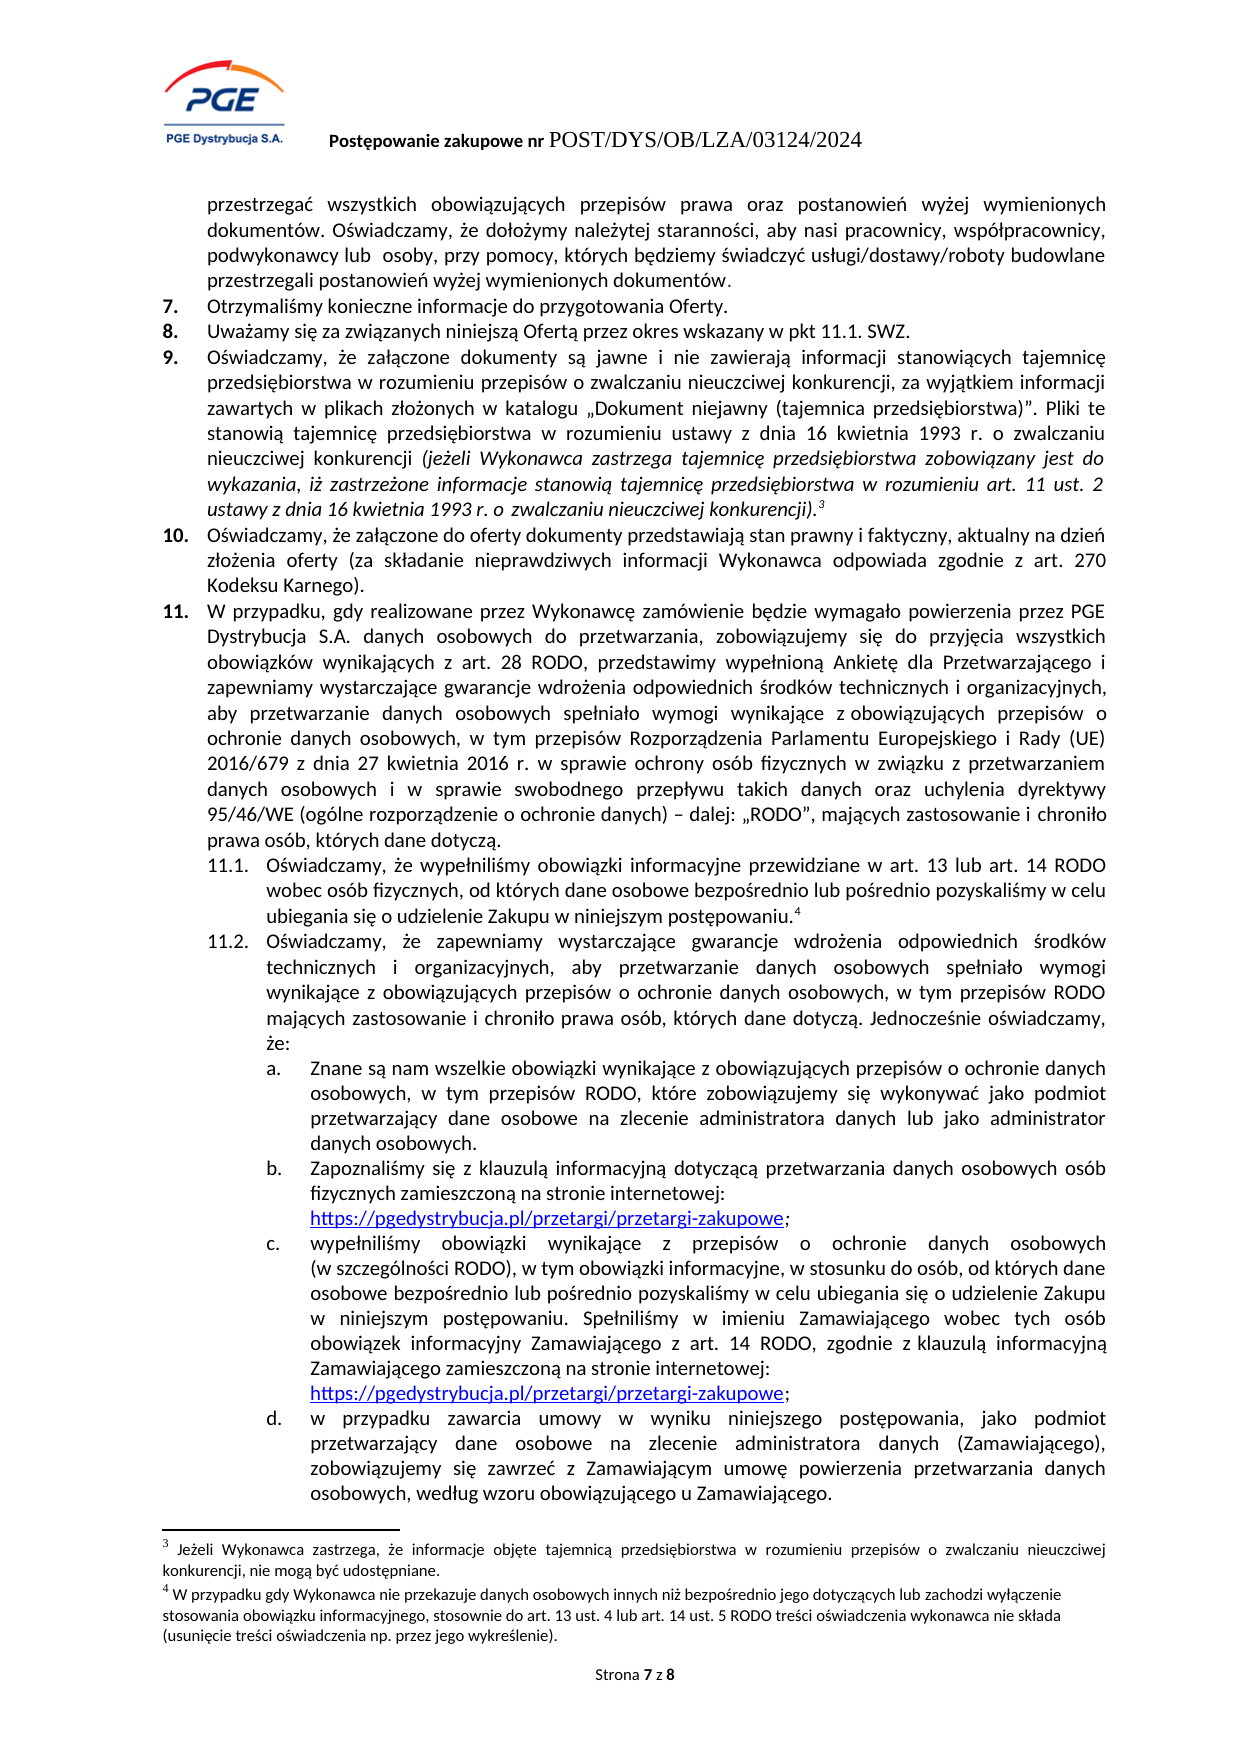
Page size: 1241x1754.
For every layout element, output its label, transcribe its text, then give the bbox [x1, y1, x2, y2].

list Oświadczamy, że załączone do oferty dokumenty przedstawiają stan prawny i faktyczny, aktualny na dzień złożenia oferty (za składanie nieprawdziwych informacji Wykonawca odpowiada zgodnie z art. 270 Kodeksu Karnego). [162, 522, 1107, 598]
list W przypadku, gdy realizowane przez Wykonawcę zamówienie będzie wymagało powierzenia przez PGE Dystrybucja S.A. danych osobowych do przetwarzania, zobowiązujemy się do przyjęcia wszystkich obowiązków wynikających z art. 28 RODO, przedstawimy wypełnioną Ankietę dla Przetwarzającego i zapewniamy wystarczające gwarancje wdrożenia odpowiednich środków technicznych i organizacyjnych, aby przetwarzanie danych osobowych spełniało wymogi wynikające z obowiązujących przepisów o ochronie danych osobowych, w tym przepisów Rozporządzenia Parlamentu Europejskiego i Rady (UE) 2016/679 z dnia 27 kwietnia 2016 r. w sprawie ochrony osób fizycznych w związku z przetwarzaniem danych osobowych i w sprawie swobodnego przepływu takich danych oraz uchylenia dyrektywy 95/46/WE (ogólne rozporządzenie o ochronie danych) – dalej: „RODO”, mających zastosowanie i chroniło prawa osób, których dane dotyczą. [162, 598, 1107, 852]
list https://pgedystrybucja.pl/przetargi/przetargi-zakupowe; [310, 1206, 1107, 1231]
list Otrzymaliśmy konieczne informacje do przygotowania Oferty. [162, 293, 1107, 318]
list 11.2. Oświadczamy, że zapewniamy wystarczające gwarancje wdrożenia odpowiednich środków technicznych i organizacyjnych, aby przetwarzanie danych osobowych spełniało wymogi wynikające z obowiązujących przepisów o ochronie danych osobowych, w tym przepisów RODO mających zastosowanie i chroniło prawa osób, których dane dotyczą. Jednocześnie oświadczamy, że: [207, 928, 1107, 1056]
list 11.1. Oświadczamy, że wypełniliśmy obowiązki informacyjne przewidziane w art. 13 lub art. 14 RODO wobec osób fizycznych, od których dane osobowe bezpośrednio lub pośrednio pozyskaliśmy w celu ubiegania się o udzielenie Zakupu w niniejszym postępowaniu. [207, 852, 1107, 928]
list Znane są nam wszelkie obowiązki wynikające z obowiązujących przepisów o ochronie danych osobowych, w tym przepisów RODO, które zobowiązujemy się wykonywać jako podmiot przetwarzający dane osobowe na zlecenie administratora danych lub jako administrator danych osobowych. [266, 1056, 1107, 1156]
list Zapoznaliśmy się z klauzulą informacyjną dotyczącą przetwarzania danych osobowych osób fizycznych zamieszczoną na stronie internetowej: [266, 1156, 1107, 1206]
list Uważamy się za związanych niniejszą Ofertą przez okres wskazany w pkt 11.1. SWZ. [162, 318, 1107, 344]
list w przypadku zawarcia umowy w wyniku niniejszego postępowania, jako podmiot przetwarzający dane osobowe na zlecenie administratora danych (Zamawiającego), zobowiązujemy się zawrzeć z Zamawiającym umowę powierzenia przetwarzania danych osobowych, według wzoru obowiązującego u Zamawiającego. [266, 1406, 1107, 1506]
picture [162, 59, 287, 147]
list https://pgedystrybucja.pl/przetargi/przetargi-zakupowe; [310, 1381, 1107, 1406]
list Oświadczamy, że załączone dokumenty są jawne i nie zawierają informacji stanowiących tajemnicę przedsiębiorstwa w rozumieniu przepisów o zwalczaniu nieuczciwej konkurencji, za wyjątkiem informacji zawartych w plikach złożonych w katalogu „Dokument niejawny (tajemnica przedsiębiorstwa)”. Pliki te stanowią tajemnicę przedsiębiorstwa w rozumieniu ustawy z dnia 16 kwietnia 1993 r. o zwalczaniu nieuczciwej konkurencji (jeżeli Wykonawca zastrzega tajemnicę przedsiębiorstwa zobowiązany jest do wykazania, iż zastrzeżone informacje stanowią tajemnicę przedsiębiorstwa w rozumieniu art. 11 ust. 2 ustawy z dnia 16 kwietnia 1993 r. o zwalczaniu nieuczciwej konkurencji). [162, 344, 1107, 522]
list wypełniliśmy obowiązki wynikające z przepisów o ochronie danych osobowych (w szczególności RODO), w tym obowiązki informacyjne, w stosunku do osób, od których dane osobowe bezpośrednio lub pośrednio pozyskaliśmy w celu ubiegania się o udzielenie Zakupu w niniejszym postępowaniu. Spełniliśmy w imieniu Zamawiającego wobec tych osób obowiązek informacyjny Zamawiającego z art. 14 RODO, zgodnie z klauzulą informacyjną Zamawiającego zamieszczoną na stronie internetowej: [266, 1231, 1107, 1381]
